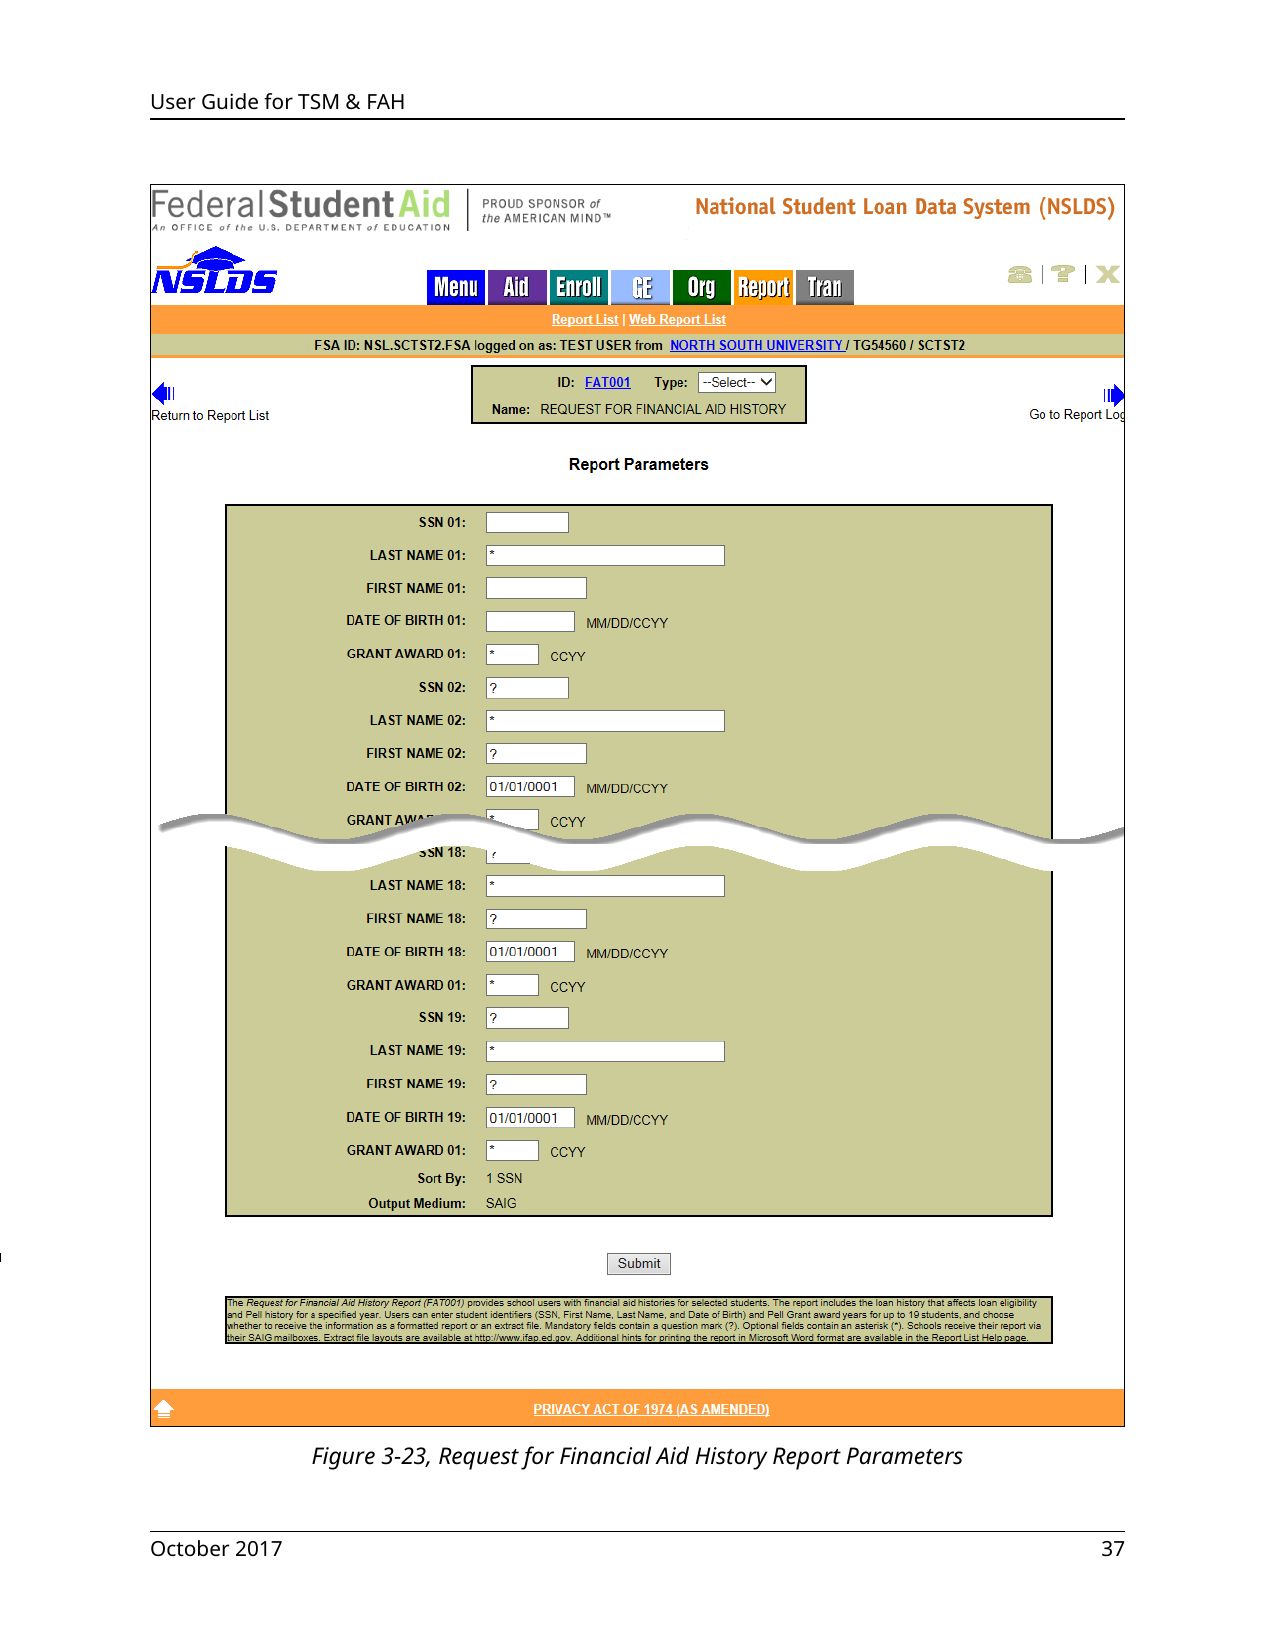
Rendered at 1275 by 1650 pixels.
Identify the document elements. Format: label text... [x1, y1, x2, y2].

picture [151, 185, 1124, 1426]
